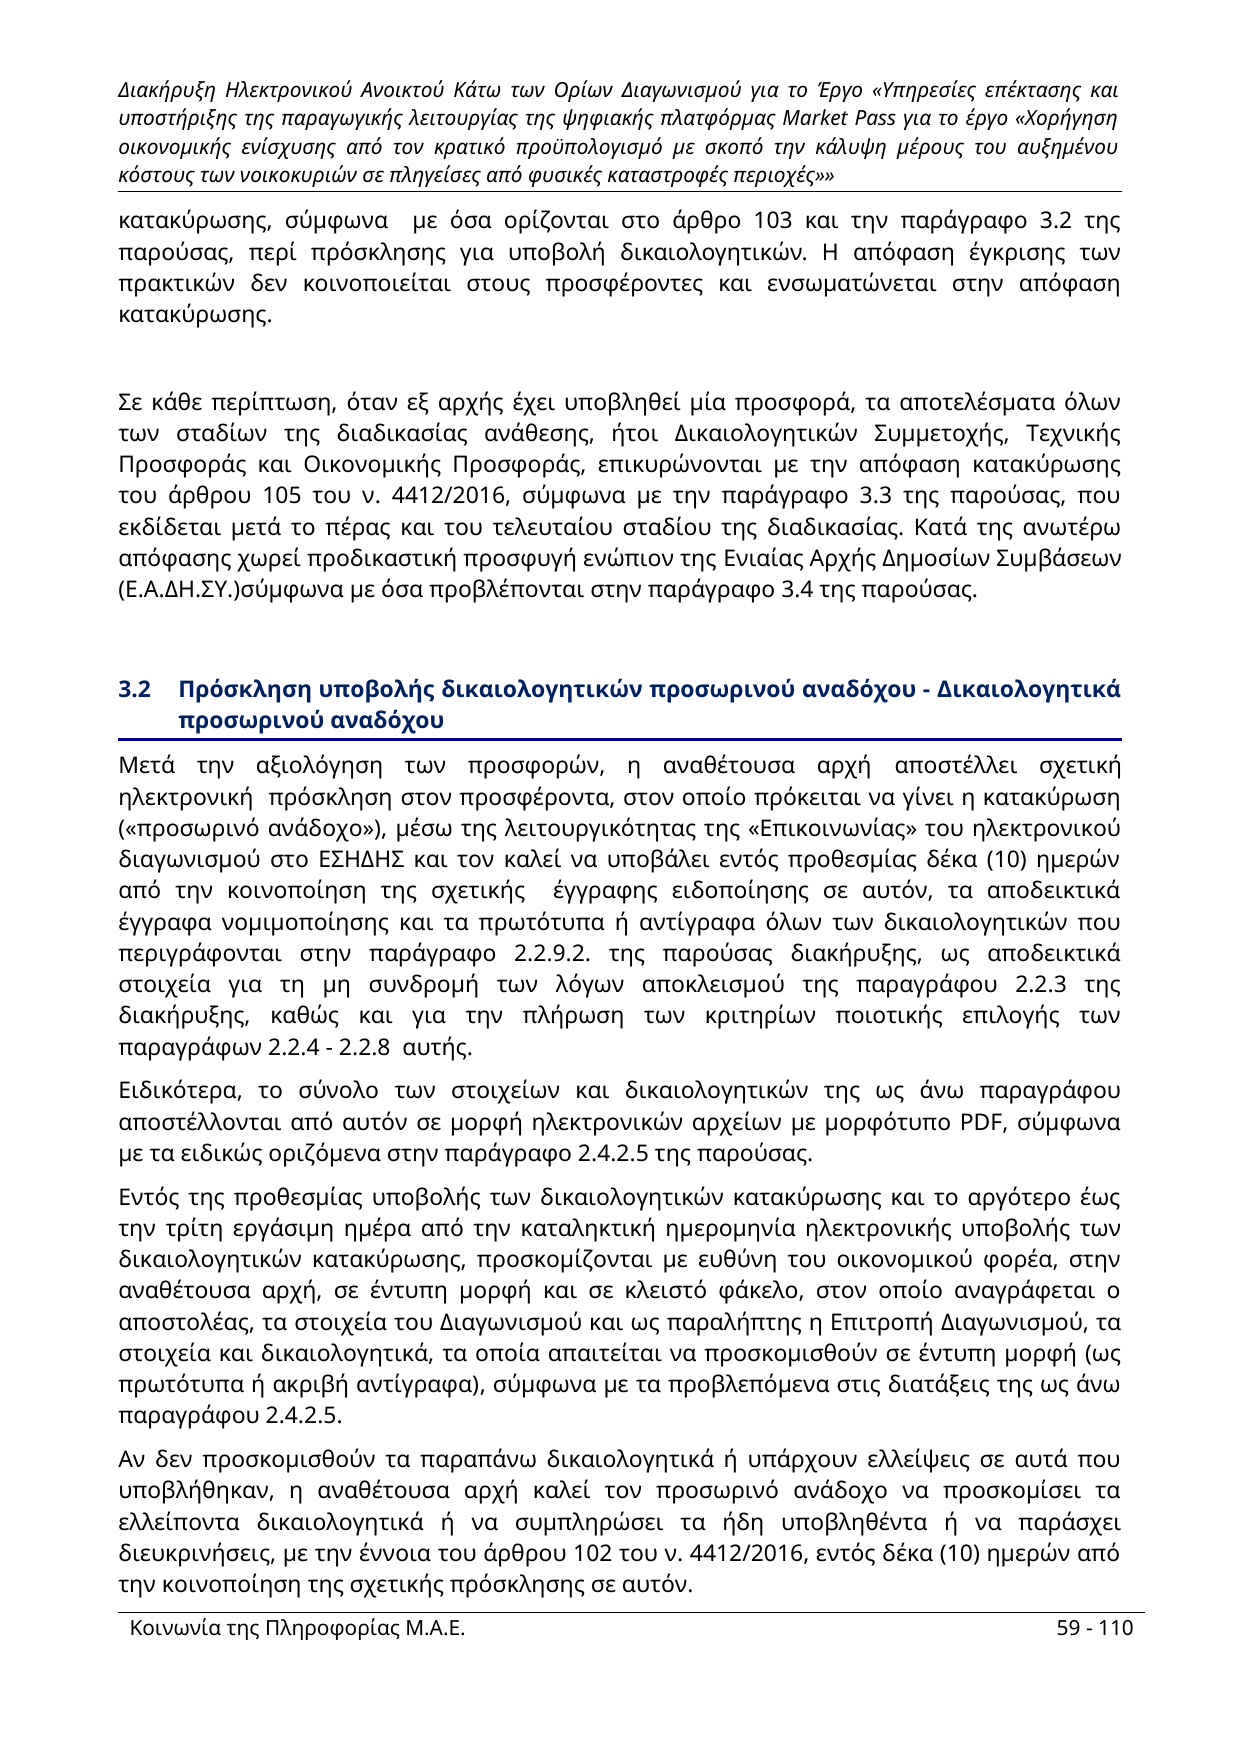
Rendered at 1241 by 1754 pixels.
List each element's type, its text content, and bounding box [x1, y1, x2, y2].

text Αν δεν προσκομισθούν τα παραπάνω δικαιολογητικά ή υπάρχουν ελλείψεις σε αυτά που υπoβλήθηκαν, η αναθέτουσα αρχή καλεί τον προσωρινό ανάδοχο να προσκομίσει τα ελλείποντα δικαιολογητικά ή να συμπληρώσει τα ήδη υποβληθέντα ή να παράσχει διευκρινήσεις, με την έννοια του άρθρου 102 του ν. 4412/2016, εντός δέκα (10) ημερών από την κοινοποίηση της σχετικής πρόσκλησης σε αυτόν. [118, 1443, 1122, 1599]
subtitle Πρόσκληση υποβολής δικαιολογητικών προσωρινού αναδόχου - Δικαιολογητικά προσωρινού αναδόχου [118, 673, 1122, 738]
text Μετά την αξιολόγηση των προσφορών, η αναθέτουσα αρχή αποστέλλει σχετική ηλεκτρονική πρόσκληση στον προσφέροντα, στον οποίο πρόκειται να γίνει η κατακύρωση («προσωρινό ανάδοχο»), μέσω της λειτουργικότητας της «Επικοινωνίας» του ηλεκτρονικού διαγωνισμού στο ΕΣΗΔΗΣ και τον καλεί να υποβάλει εντός προθεσμίας δέκα (10) ημερών από την κοινοποίηση της σχετικής έγγραφης ειδοποίησης σε αυτόν, τα αποδεικτικά έγγραφα νομιμοποίησης και τα πρωτότυπα ή αντίγραφα όλων των δικαιολογητικών που περιγράφονται στην παράγραφο 2.2.9.2. της παρούσας διακήρυξης, ως αποδεικτικά στοιχεία για τη μη συνδρομή των λόγων αποκλεισμού της παραγράφου 2.2.3 της διακήρυξης, καθώς και για την πλήρωση των κριτηρίων ποιοτικής επιλογής των παραγράφων 2.2.4 - 2.2.8 αυτής. [118, 749, 1122, 1062]
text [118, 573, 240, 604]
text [118, 204, 1122, 329]
text Εντός της προθεσμίας υποβολής των δικαιολογητικών κατακύρωσης και το αργότερο έως την τρίτη εργάσιμη ημέρα από την καταληκτική ημερομηνία ηλεκτρονικής υποβολής των δικαιολογητικών κατακύρωσης, προσκομίζονται με ευθύνη του οικονομικού φορέα, στην αναθέτουσα αρχή, σε έντυπη μορφή και σε κλειστό φάκελο, στον οποίο αναγράφεται ο αποστολέας, τα στοιχεία του Διαγωνισμού και ως παραλήπτης η Επιτροπή Διαγωνισμού, τα στοιχεία και δικαιολογητικά, τα οποία απαιτείται να προσκομισθούν σε έντυπη μορφή (ως πρωτότυπα ή ακριβή αντίγραφα), σύμφωνα με τα προβλεπόμενα στις διατάξεις της ως άνω παραγράφου 2.4.2.5. [118, 1180, 1122, 1430]
text Ειδικότερα, το σύνολο των στοιχείων και δικαιολογητικών της ως άνω παραγράφου αποστέλλονται από αυτόν σε μορφή ηλεκτρονικών αρχείων με μορφότυπο PDF, σύμφωνα με τα ειδικώς οριζόμενα στην παράγραφο 2.4.2.5 της παρούσας. [118, 1074, 1122, 1168]
